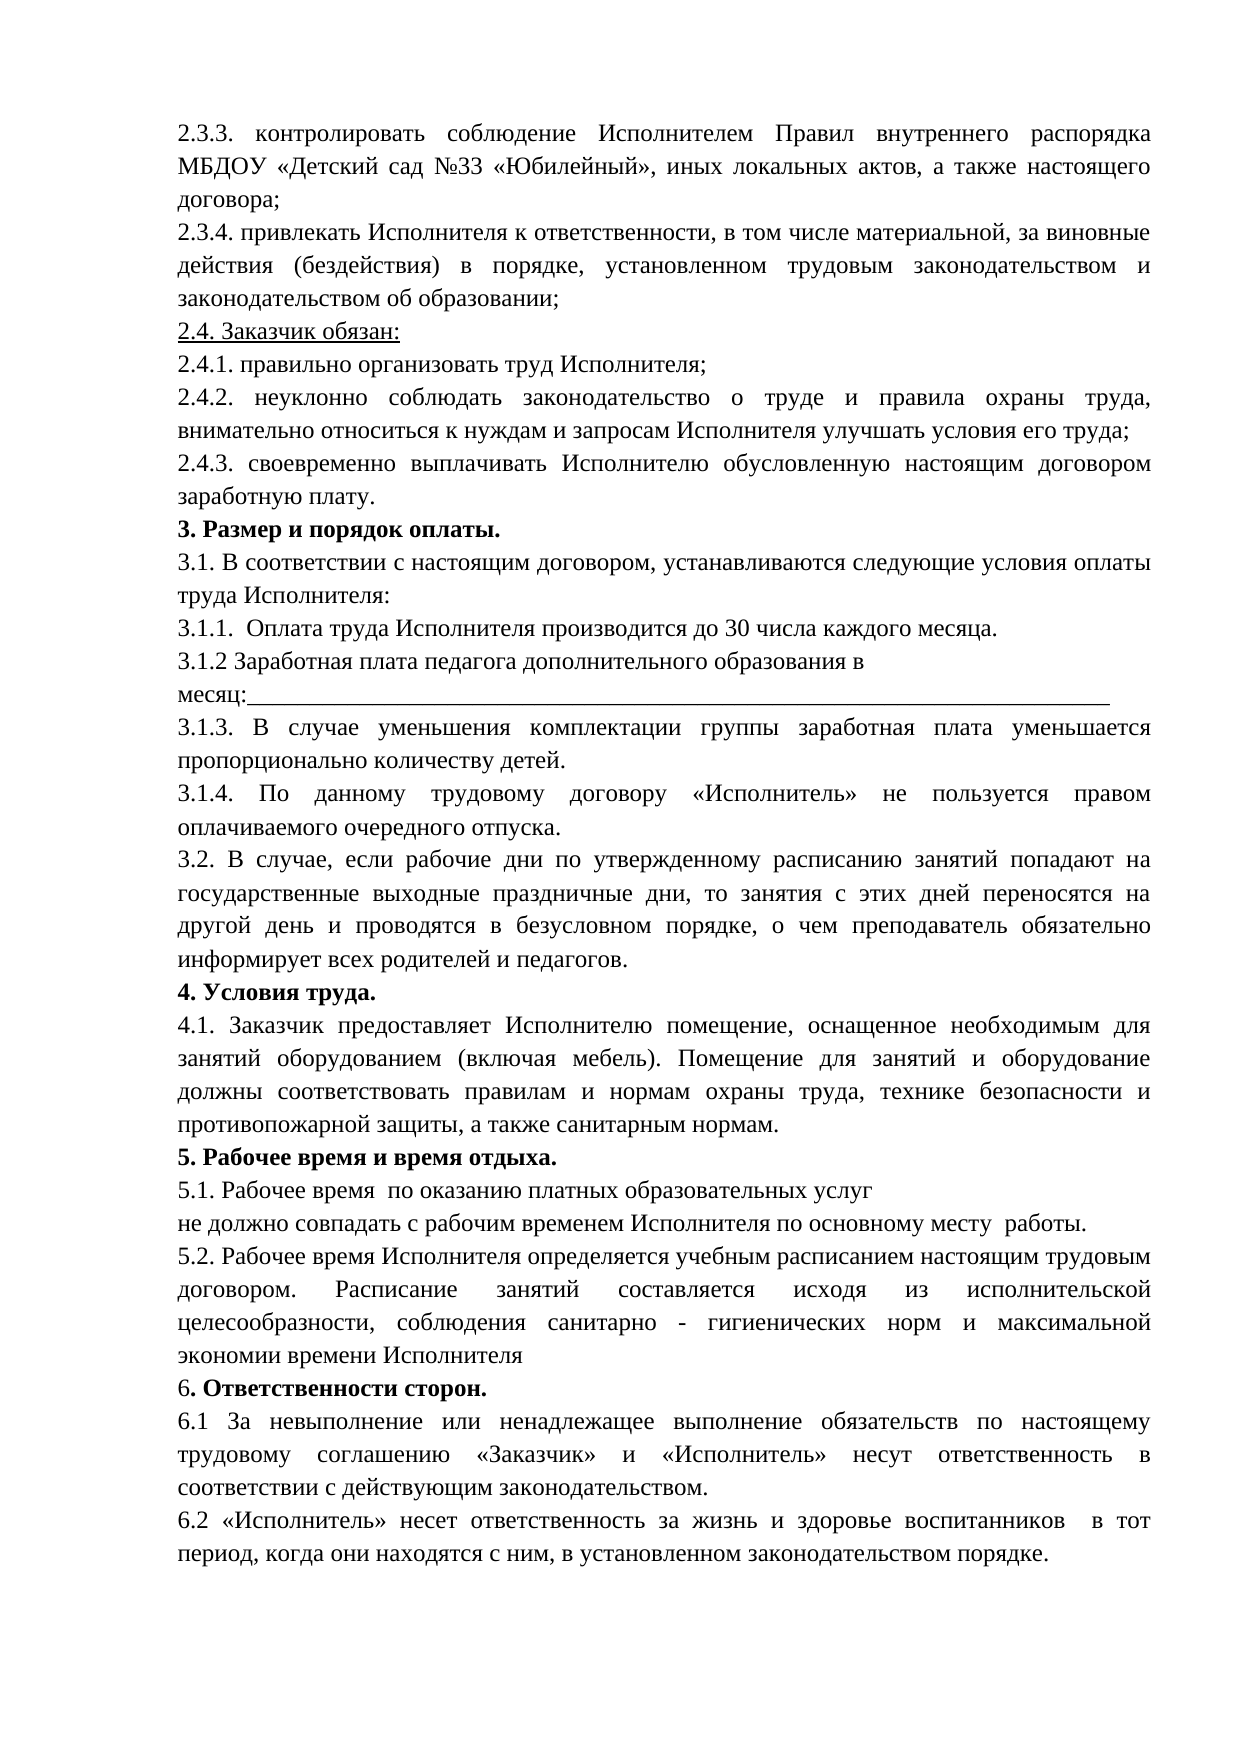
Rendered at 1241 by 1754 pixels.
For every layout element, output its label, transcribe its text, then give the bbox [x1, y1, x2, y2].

text 2.4.1. правильно организовать труд Исполнителя; [177, 349, 1152, 378]
text 4. Условия труда. [177, 977, 1152, 1005]
text 3.1.4. По данному трудовому договору «Исполнитель» не пользуется правом оплачиваемого очередного отпуска. [177, 778, 1152, 840]
text 5.1. Рабочее время по оказанию платных образовательных услуг [177, 1175, 1152, 1203]
text 3.1.3. В случае уменьшения комплектации группы заработная плата уменьшается пропорционально количеству детей. [177, 712, 1152, 774]
text 3.1.2 Заработная плата педагога дополнительного образования в месяц:_____________________________________________________________________ [177, 646, 1240, 708]
text 2.4. Заказчик обязан: [177, 316, 1152, 345]
text 5.2. Рабочее время Исполнителя определяется учебным расписанием настоящим трудовым договором. Расписание занятий составляется исходя из исполнительской целесообразности, соблюдения санитарно - гигиенических норм и максимальной экономии времени Исполнителя [177, 1241, 1152, 1369]
text 3.1. В соответствии с настоящим договором, устанавливаются следующие условия оплаты труда Исполнителя: [177, 547, 1152, 609]
text 5. Рабочее время и время отдыха. [177, 1142, 1152, 1171]
text 6. Ответственности сторон. [177, 1373, 1152, 1402]
text 2.3.4. привлекать Исполнителя к ответственности, в том числе материальной, за виновные действия (бездействия) в порядке, установленном трудовым законодательством и законодательством об образовании; [177, 217, 1152, 312]
text 3.1.1. Оплата труда Исполнителя производится до 30 числа каждого месяца. [177, 613, 1152, 642]
text 6.2 «Исполнитель» несет ответственность за жизнь и здоровье воспитанников в тот период, когда они находятся с ним, в установленном законодательством порядке. [177, 1505, 1152, 1567]
text 3.2. В случае, если рабочие дни по утвержденному расписанию занятий попадают на государственные выходные праздничные дни, то занятия с этих дней переносятся на другой день и проводятся в безусловном порядке, о чем преподаватель обязательно информирует всех родителей и педагогов. [177, 844, 1152, 972]
text 2.3.3. контролировать соблюдение Исполнителем Правил внутреннего распорядка МБДОУ «Детский сад №33 «Юбилейный», иных локальных актов, а также настоящего договора; [177, 118, 1152, 213]
text 3. Размер и порядок оплаты. [177, 514, 1152, 543]
text 2.4.3. своевременно выплачивать Исполнителю обусловленную настоящим договором заработную плату. [177, 448, 1152, 510]
text 6.1 За невыполнение или ненадлежащее выполнение обязательств по настоящему трудовому соглашению «Заказчик» и «Исполнитель» несут ответственность в соответствии с действующим законодательством. [177, 1406, 1152, 1501]
text не должно совпадать с рабочим временем Исполнителя по основному месту работы. [177, 1208, 1152, 1237]
text 2.4.2. неуклонно соблюдать законодательство о труде и правила охраны труда, внимательно относиться к нуждам и запросам Исполнителя улучшать условия его труда; [177, 382, 1152, 444]
text 4.1. Заказчик предоставляет Исполнителю помещение, оснащенное необходимым для занятий оборудованием (включая мебель). Помещение для занятий и оборудование должны соответствовать правилам и нормам охраны труда, технике безопасности и противопожарной защиты, а также санитарным нормам. [177, 1010, 1152, 1137]
